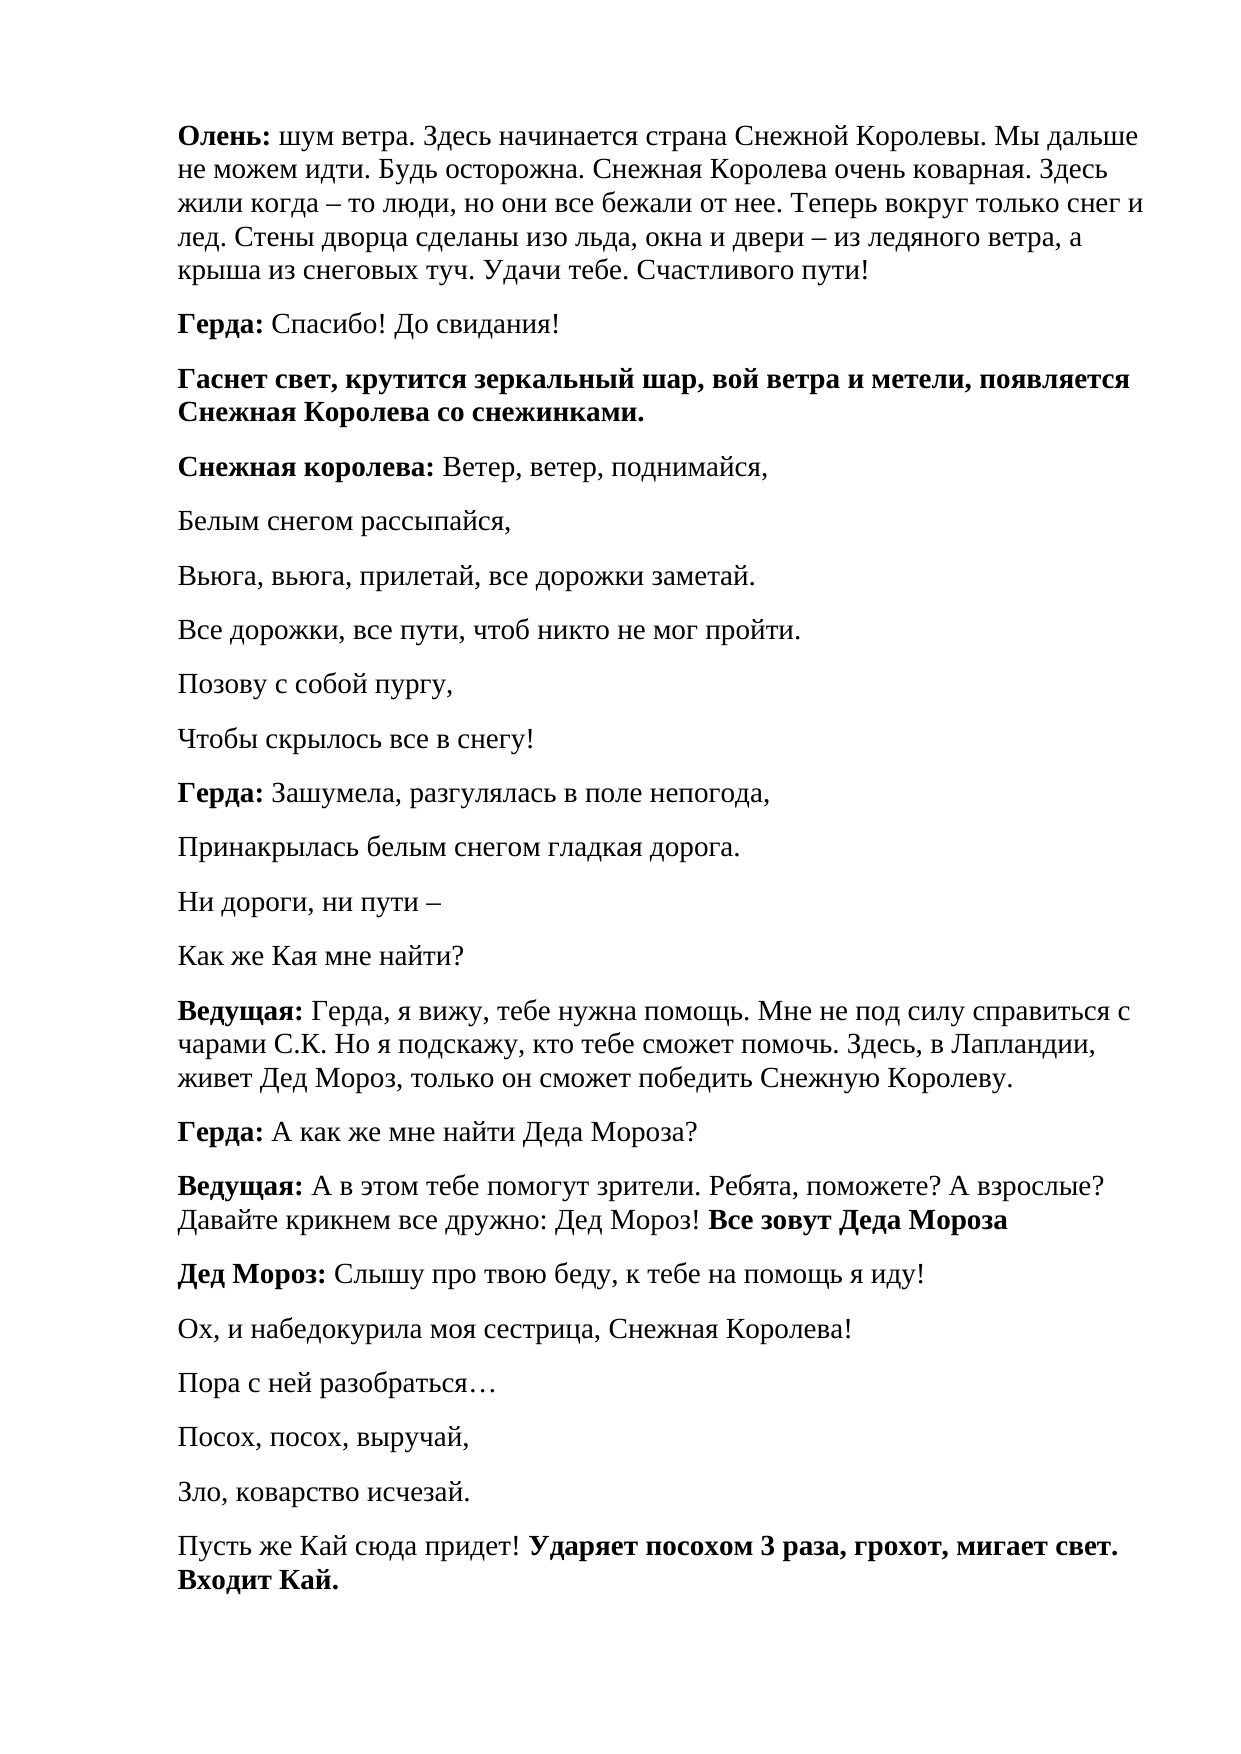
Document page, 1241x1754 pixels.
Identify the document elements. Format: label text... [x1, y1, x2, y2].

text Чтобы скрылось все в снегу! [177, 721, 1152, 754]
text Ведущая: А в этом тебе помогут зрители. Ребята, поможете? А взрослые? Давайте крикнем все дружно: Дед Мороз! Все зовут Деда Мороза [177, 1168, 1152, 1236]
text Гаснет свет, крутится зеркальный шар, вой ветра и метели, появляется Снежная Королева со снежинками. [177, 361, 1152, 428]
text Вьюга, вьюга, прилетай, все дорожки заметай. [177, 558, 1152, 591]
text Ох, и набедокурила моя сестрица, Снежная Королева! [177, 1311, 1152, 1344]
text Герда: Спасибо! До свидания! [177, 307, 1152, 340]
text Все дорожки, все пути, чтоб никто не мог пройти. [177, 612, 1152, 646]
text Олень: шум ветра. Здесь начинается страна Снежной Королевы. Мы дальше не можем идти. Будь осторожна. Снежная Королева очень коварная. Здесь жили когда – то люди, но они все бежали от нее. Теперь вокруг только снег и лед. Стены дворца сделаны изо льда, окна и двери – из ледяного ветра, а крыша из снеговых туч. Удачи тебе. Счастливого пути! [177, 118, 1152, 286]
text Как же Кая мне найти? [177, 938, 1152, 972]
text Ведущая: Герда, я вижу, тебе нужна помощь. Мне не под силу справиться с чарами С.К. Но я подскажу, кто тебе сможет помочь. Здесь, в Лапландии, живет Дед Мороз, только он сможет победить Снежную Королеву. [177, 993, 1152, 1093]
text Позову с собой пургу, [177, 666, 1152, 700]
text Герда: Зашумела, разгулялась в поле непогода, [177, 775, 1152, 809]
text Снежная королева: Ветер, ветер, поднимайся, [177, 449, 1152, 482]
text Принакрылась белым снегом гладкая дорога. [177, 829, 1152, 863]
text Пора с ней разобраться… [177, 1365, 1152, 1399]
text Герда: А как же мне найти Деда Мороза? [177, 1114, 1152, 1148]
text Пусть же Кай сюда придет! Ударяет посохом 3 раза, грохот, мигает свет. Входит Кай. [177, 1528, 1152, 1595]
text Дед Мороз: Слышу про твою беду, к тебе на помощь я иду! [177, 1256, 1152, 1290]
text Зло, коварство исчезай. [177, 1474, 1152, 1507]
text Посох, посох, выручай, [177, 1419, 1152, 1453]
text Ни дороги, ни пути – [177, 884, 1152, 917]
text Белым снегом рассыпайся, [177, 503, 1152, 537]
